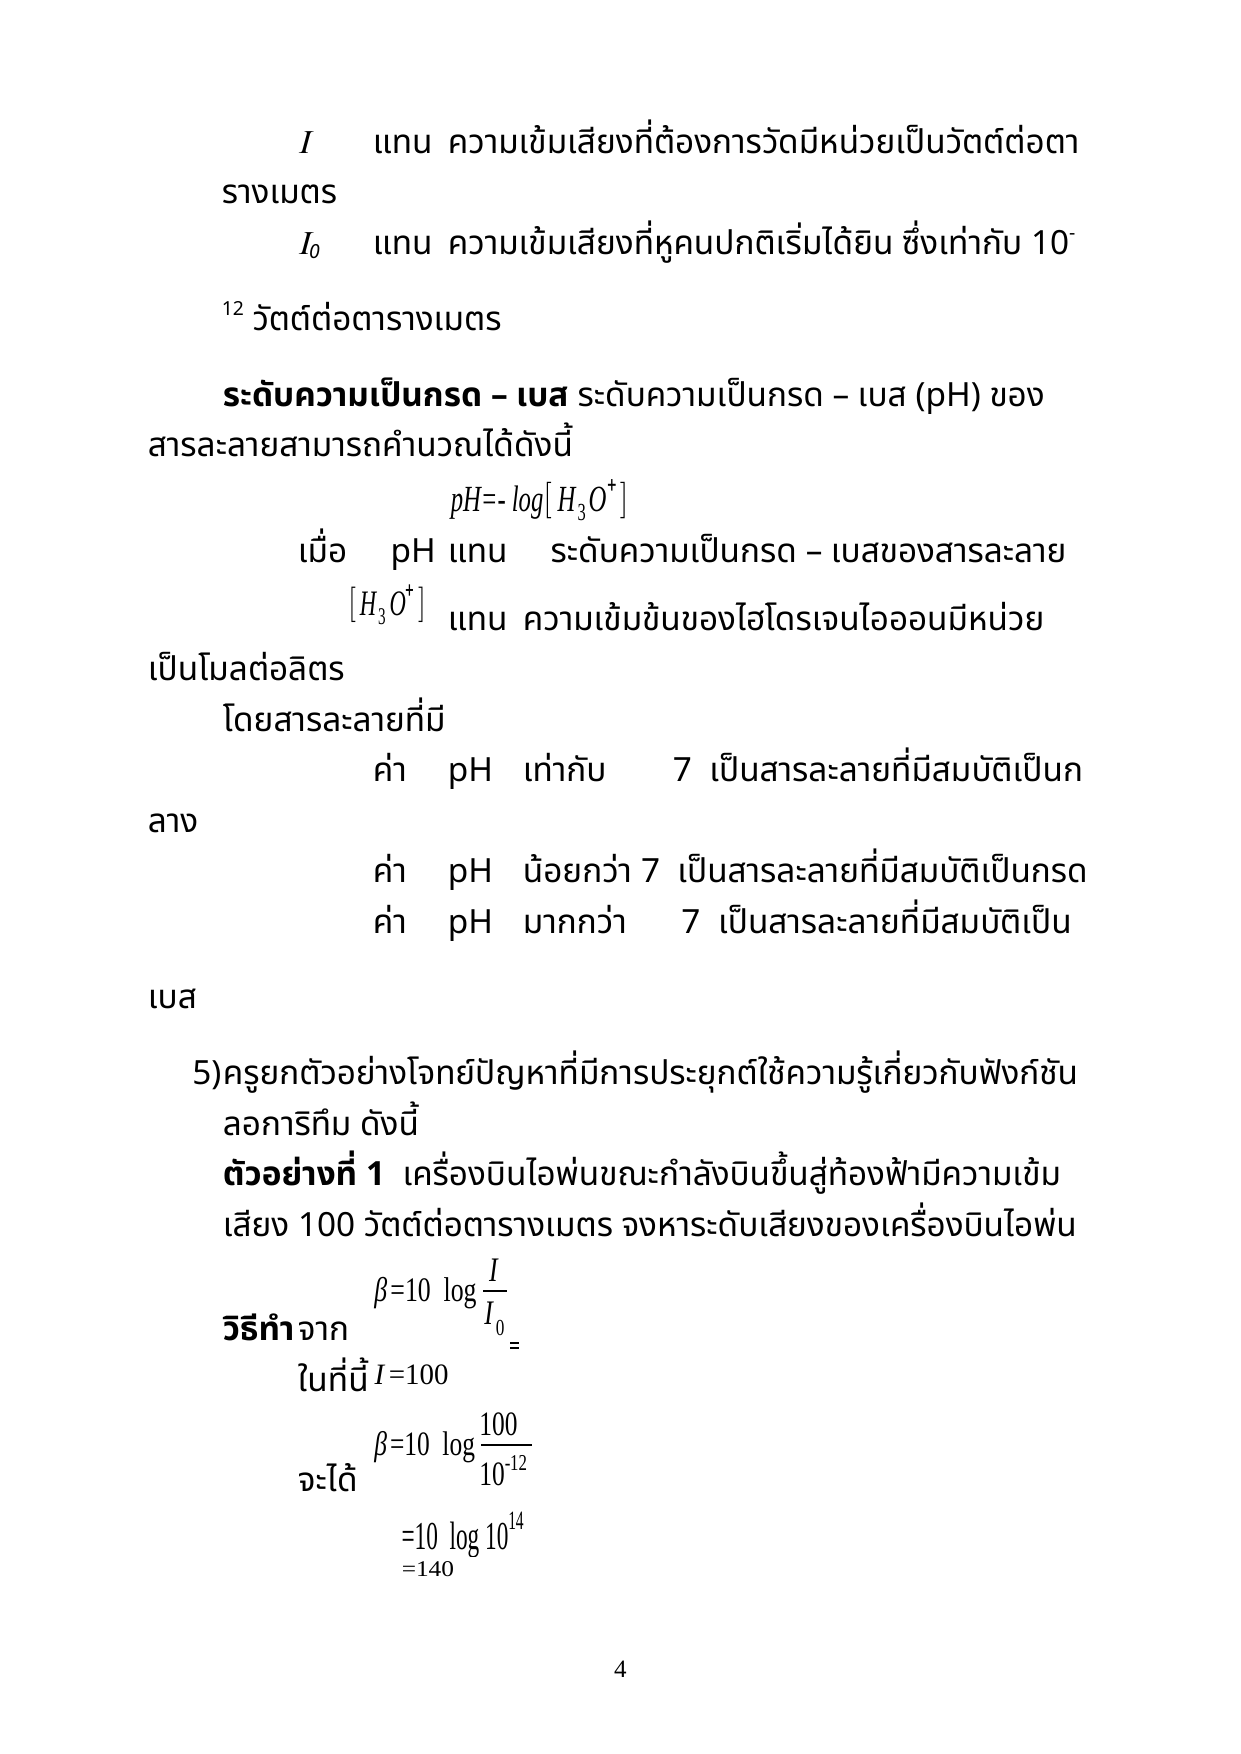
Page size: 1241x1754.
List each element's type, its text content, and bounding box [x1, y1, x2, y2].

text 0 แทน ความเข้มเสียงที่หูคนปกติเริ่มได้ยิน ซึ่งเท่ากับ 10-12 วัตต์ต่อตารางเมตร [222, 219, 1092, 345]
text โดยสารละลายที่มี [148, 696, 1092, 746]
text แทน ความเข้มเสียงที่ต้องการวัดมีหน่วยเป็นวัตต์ต่อตารางเมตร [222, 118, 1092, 219]
text ระดับความเป็นกรด – เบส ระดับความเป็นกรด – เบส (pH) ของสารละลายสามารถคำนวณได้ดังนี้ [148, 371, 1092, 472]
text เมื่อ pH แทน ระดับความเป็นกรด – เบสของสารละลาย [148, 526, 1092, 577]
text ค่า pH น้อยกว่า 7 เป็นสารละลายที่มีสมบัติเป็นกรด [148, 847, 1092, 898]
text ในที่นี้ [223, 1356, 1092, 1406]
list ครูยกตัวอย่างโจทย์ปัญหาที่มีการประยุกต์ใช้ความรู้เกี่ยวกับฟังก์ชันลอการิทึม ดังนี้ [192, 1049, 1092, 1150]
text ค่า pH เท่ากับ 7 เป็นสารละลายที่มีสมบัติเป็นกลาง [148, 746, 1092, 847]
text จะได้ [223, 1406, 1092, 1507]
text แทน ความเข้มข้นของไฮโดรเจนไอออนมีหน่วยเป็นโมลต่อลิตร [148, 577, 1092, 696]
text วิธีทำ จาก [148, 1251, 1092, 1356]
text ค่า pH มากกว่า 7 เป็นสารละลายที่มีสมบัติเป็นเบส [148, 898, 1092, 1024]
text ตัวอย่างที่ 1 เครื่องบินไอพ่นขณะกำลังบินขึ้นสู่ท้องฟ้ามีความเข้มเสียง 100 วัตต์ต่อตารางเมตร จงหาระดับเสียงของเครื่องบินไอพ่น [223, 1150, 1092, 1251]
